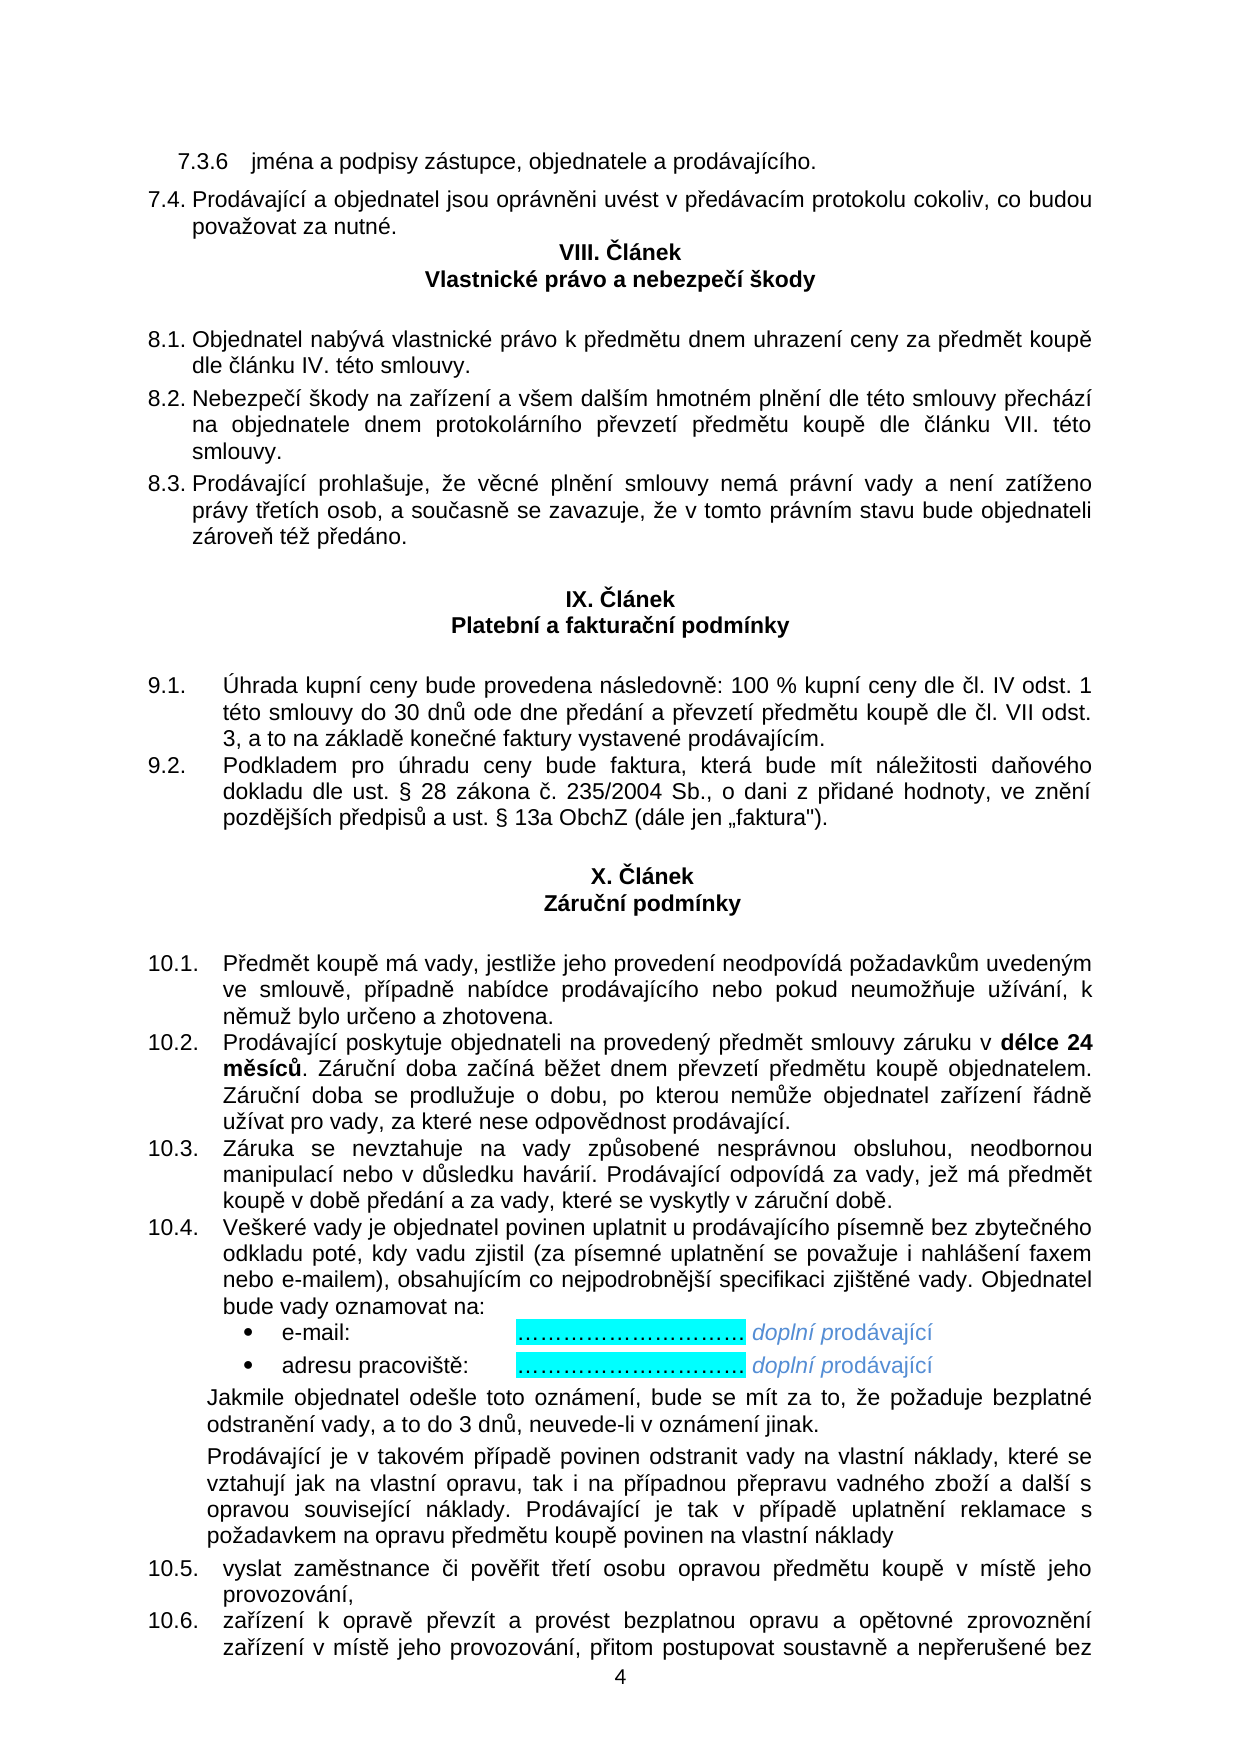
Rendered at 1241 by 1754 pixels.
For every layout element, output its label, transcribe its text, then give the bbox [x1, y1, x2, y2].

list Objednatel nabývá vlastnické právo k předmětu dnem uhrazení ceny za předmět koupě dle článku IV. této smlouvy. [148, 326, 1093, 379]
list Záruka se nevztahuje na vady způsobené nesprávnou obsluhou, neodbornou manipulací nebo v důsledku havárií. Prodávající odpovídá za vady, jež má předmět koupě v době předání a za vady, které se vyskytly v záruční době. [148, 1134, 1093, 1213]
list Prodávající a objednatel jsou oprávněni uvést v předávacím protokolu cokoliv, co budou považovat za nutné. [148, 186, 1093, 239]
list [148, 1607, 1093, 1660]
text IX. Článek [148, 586, 1093, 612]
text VIII. Článek [148, 239, 1093, 266]
list Podkladem pro úhradu ceny bude faktura, která bude mít náležitosti daňového dokladu dle ust. § 28 zákona č. 235/2004 Sb., o dani z přidané hodnoty, ve znění pozdějších předpisů a ust. § 13a ObchZ (dále jen „faktura"). [148, 752, 1093, 831]
list Prodávající poskytuje objednateli na provedený předmět smlouvy záruku v délce 24 měsíců. Záruční doba začíná běžet dnem převzetí předmětu koupě objednatelem. Záruční doba se prodlužuje o dobu, po kterou nemůže objednatel zařízení řádně užívat pro vady, za které nese odpovědnost prodávající. [148, 1029, 1093, 1134]
list Prodávající prohlašuje, že věcné plnění smlouvy nemá právní vady a není zatíženo právy třetích osob, a současně se zavazuje, že v tomto právním stavu bude objednateli zároveň též předáno. [148, 470, 1093, 549]
list Úhrada kupní ceny bude provedena následovně: 100 % kupní ceny dle čl. IV odst. 1 této smlouvy do 30 dnů ode dne předání a převzetí předmětu koupě dle čl. VII odst. 3, a to na základě konečné faktury vystavené prodávajícím. [148, 672, 1093, 752]
list adresu pracoviště: ………………………… doplní prodávající [244, 1352, 516, 1378]
list adresu pracoviště: ………………………… doplní prodávající [746, 1352, 1093, 1378]
list jména a podpisy zástupce, objednatele a prodávajícího. [177, 148, 1093, 174]
text Platební a fakturační podmínky [148, 612, 1093, 638]
text Jakmile objednatel odešle toto oznámení, bude se mít za to, že požaduje bezplatné odstranění vady, a to do 3 dnů, neuvede-li v oznámení jinak. [207, 1384, 1093, 1437]
list e-mail: ………………………… doplní prodávající [244, 1319, 516, 1345]
list X. Článek [192, 863, 1093, 889]
list Nebezpečí škody na zařízení a všem dalším hmotném plnění dle této smlouvy přechází na objednatele dnem protokolárního převzetí předmětu koupě dle článku VII. této smlouvy. [148, 385, 1093, 464]
text Vlastnické právo a nebezpečí škody [148, 266, 1093, 292]
list Předmět koupě má vady, jestliže jeho provedení neodpovídá požadavkům uvedeným ve smlouvě, případně nabídce prodávajícího nebo pokud neumožňuje užívání, k němuž bylo určeno a zhotovena. [148, 950, 1093, 1029]
text Prodávající je v takovém případě povinen odstranit vady na vlastní náklady, které se vztahují jak na vlastní opravu, tak i na případnou přepravu vadného zboží a další s opravou související náklady. Prodávající je tak v případě uplatnění reklamace s požadavkem na opravu předmětu koupě povinen na vlastní náklady [207, 1443, 1093, 1548]
list e-mail: ………………………… doplní prodávající [746, 1319, 1093, 1345]
list Veškeré vady je objednatel povinen uplatnit u prodávajícího písemně bez zbytečného odkladu poté, kdy vadu zjistil (za písemné uplatnění se považuje i nahlášení faxem nebo e-mailem), obsahujícím co nejpodrobnější specifikaci zjištěné vady. Objednatel bude vady oznamovat na: [148, 1213, 1093, 1319]
list vyslat zaměstnance či pověřit třetí osobu opravou předmětu koupě v místě jeho provozování, [148, 1555, 1093, 1607]
list Záruční podmínky [192, 889, 1093, 916]
